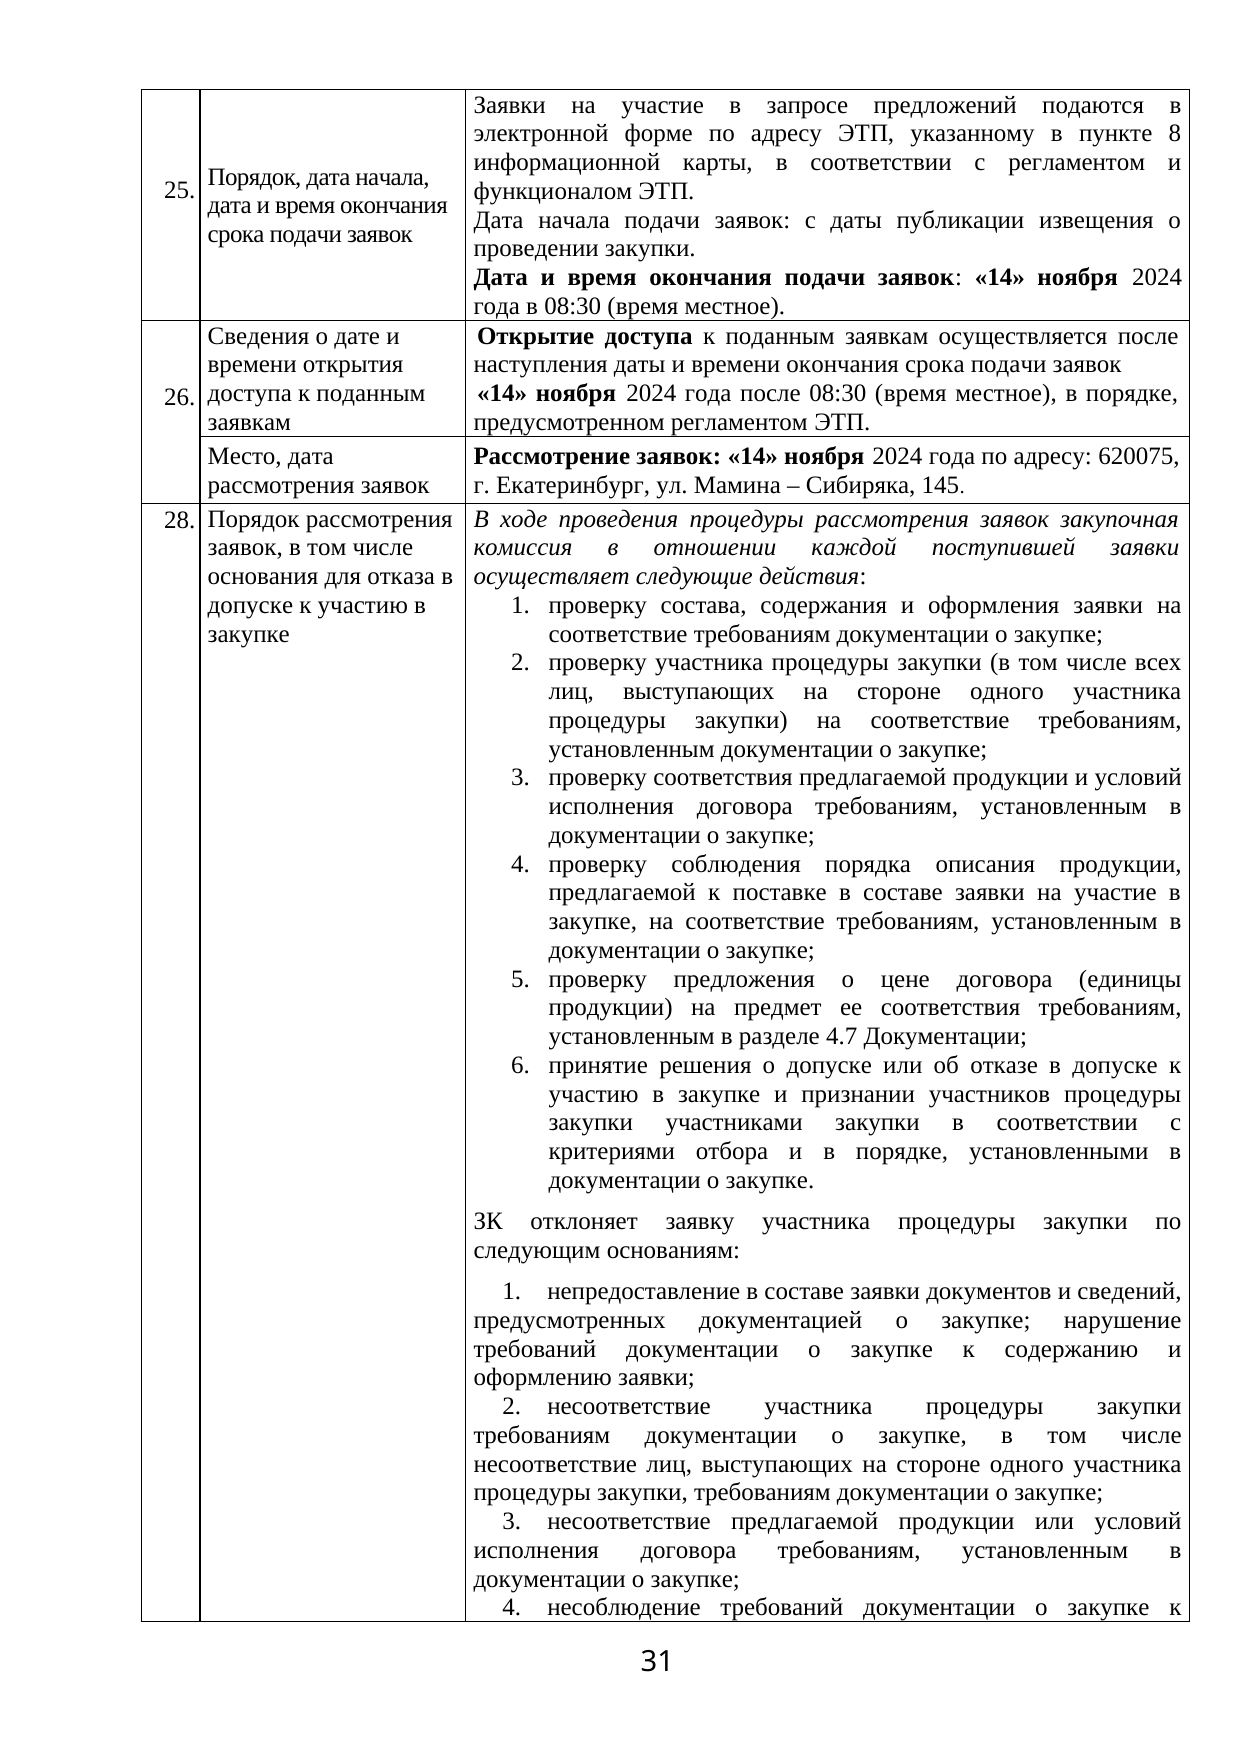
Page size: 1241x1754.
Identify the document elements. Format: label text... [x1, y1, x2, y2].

table_cell Рассмотрение заявок: «14» ноября 2024 года по адресу: 620075, г. Екатеринбург, ул. Мамина – Сибиряка, 145. [466, 437, 1189, 503]
table_cell [142, 90, 199, 320]
table_cell Открытие доступа к поданным заявкам осуществляется после наступления даты и времени окончания срока подачи заявок «14» ноября 2024 года после 08:30 (время местное), в порядке, предусмотренном регламентом ЭТП. [466, 321, 1189, 436]
table_cell Порядок, дата начала, дата и время окончания срока подачи заявок [201, 90, 465, 320]
table_cell Место, дата рассмотрения заявок [201, 437, 465, 503]
table_cell Заявки на участие в запросе предложений подаются в электронной форме по адресу ЭТП, указанному в пункте 8 информационной карты, в соответствии с регламентом и функционалом ЭТП. Дата начала подачи заявок: с даты публикации извещения о проведении закупки. Дата и время окончания подачи заявок: «14» ноября 2024 года в 08:30 (время местное). [466, 90, 1189, 320]
table_cell [142, 321, 199, 503]
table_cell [466, 504, 1189, 1621]
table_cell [201, 504, 465, 1621]
table_cell [142, 504, 199, 1621]
table_cell Сведения о дате и времени открытия доступа к поданным заявкам [201, 321, 465, 436]
